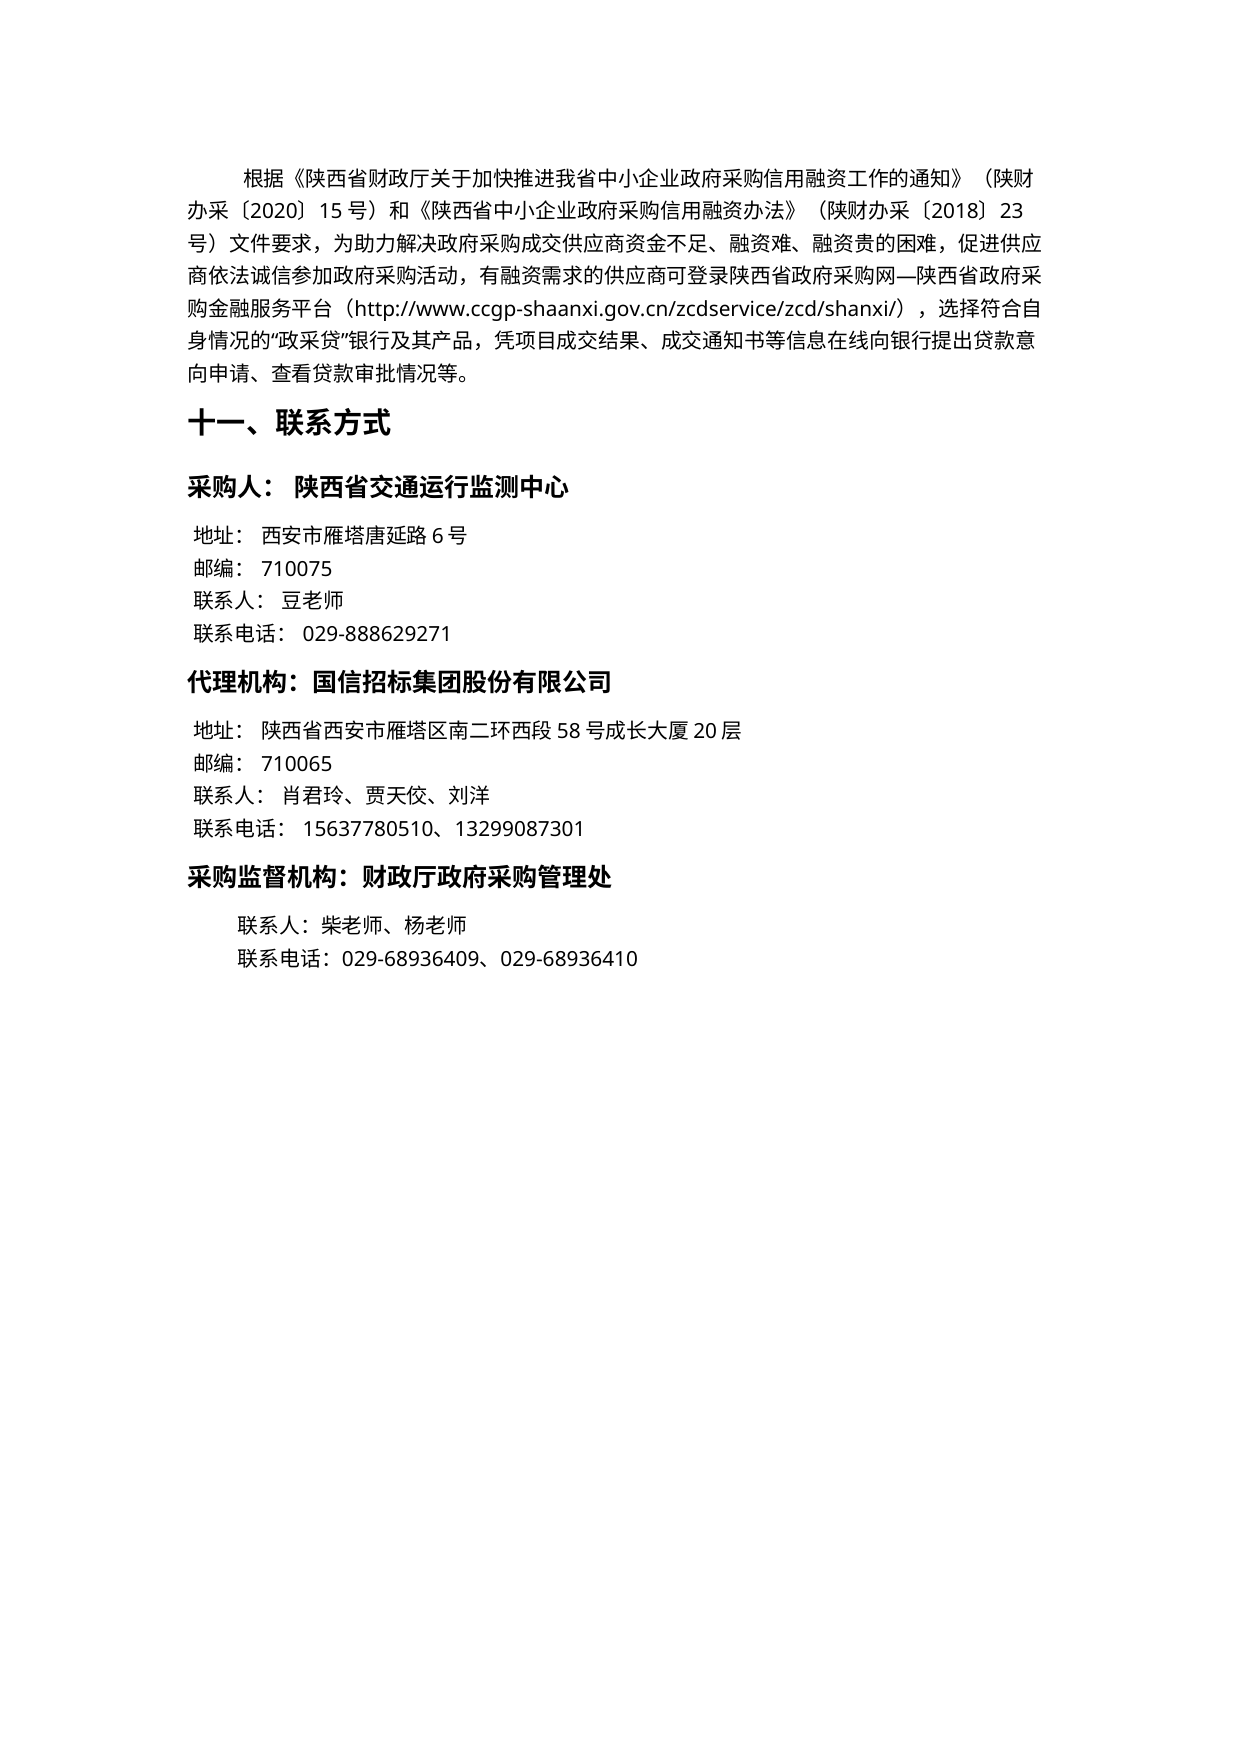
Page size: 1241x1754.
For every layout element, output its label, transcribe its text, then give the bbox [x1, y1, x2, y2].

text 地址： 陕西省西安市雁塔区南二环西段58号成长大厦20层 [187, 714, 1053, 747]
text 联系人： 肖君玲、贾天佼、刘洋 [187, 779, 1053, 812]
text 地址： 西安市雁塔唐延路6号 [187, 519, 1053, 552]
text 根据《陕西省财政厅关于加快推进我省中小企业政府采购信用融资工作的通知》（陕财办采〔2020〕15 号）和《陕西省中小企业政府采购信用融资办法》（陕财办采〔2018〕23 号）文件要求，为助力解决政府采购成交供应商资金不足、融资难、融资贵的困难，促进供应商依法诚信参加政府采购活动，有融资需求的供应商可登录陕西省政府采购网—陕西省政府采购金融服务平台（http://www.ccgp-shaanxi.gov.cn/zcdservice/zcd/shanxi/），选择符合自身情况的“政采贷”银行及其产品，凭项目成交结果、成交通知书等信息在线向银行提出贷款意向申请、查看贷款审批情况等。 [187, 162, 1053, 389]
text 联系人： 豆老师 [187, 584, 1053, 617]
text 邮编： 710075 [187, 552, 1053, 584]
text 代理机构：国信招标集团股份有限公司 [187, 649, 1053, 714]
text 联系人：柴老师、杨老师 [187, 909, 1053, 942]
text 联系电话： 15637780510、13299087301 [187, 812, 1053, 844]
text 联系电话：029-68936409、029-68936410 [187, 942, 1053, 974]
text 采购人： 陕西省交通运行监测中心 [187, 454, 1053, 519]
text 联系电话： 029-888629271 [187, 617, 1053, 649]
text 邮编： 710065 [187, 747, 1053, 779]
text 十一、联系方式 [187, 389, 1053, 454]
text 采购监督机构：财政厅政府采购管理处 [187, 844, 1053, 909]
